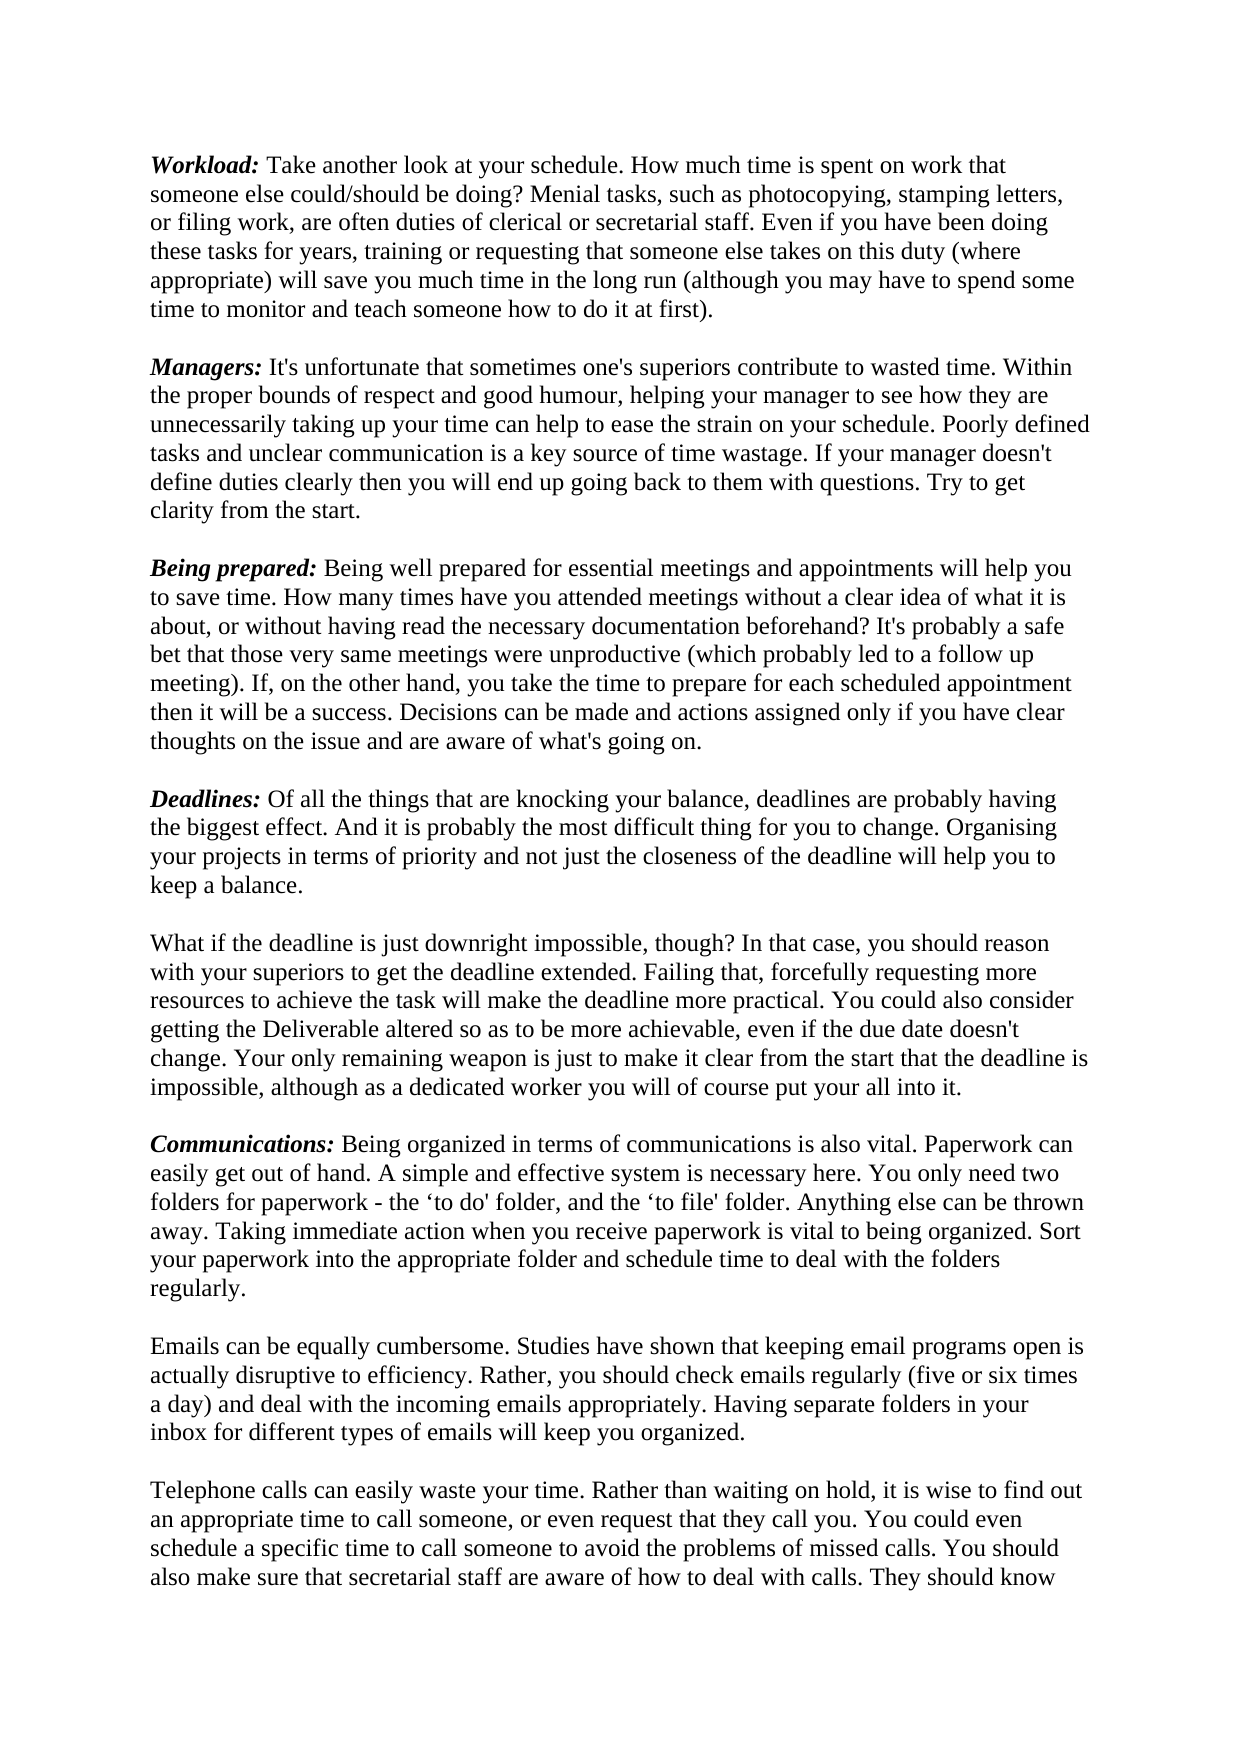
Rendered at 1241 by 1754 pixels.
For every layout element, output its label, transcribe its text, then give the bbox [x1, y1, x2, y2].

text Emails can be equally cumbersome. Studies have shown that keeping email programs open is actually disruptive to efficiency. Rather, you should check emails regularly (five or six times a day) and deal with the incoming emails appropriately. Having separate folders in your inbox for different types of emails will keep you organized. [150, 1331, 1090, 1446]
text Managers: It's unfortunate that sometimes one's superiors contribute to wasted time. Within the proper bounds of respect and good humour, helping your manager to see how they are unnecessarily taking up your time can help to ease the strain on your schedule. Poorly defined tasks and unclear communication is a key source of time wastage. If your manager doesn't define duties clearly then you will end up going back to them with questions. Try to get clarity from the start. [150, 352, 1090, 524]
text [150, 1475, 1090, 1590]
text Communications: Being organized in terms of communications is also vital. Paperwork can easily get out of hand. A simple and effective system is necessary here. You only need two folders for paperwork - the ‘to do' folder, and the ‘to file' folder. Anything else can be thrown away. Taking immediate action when you receive paperwork is vital to being organized. Sort your paperwork into the appropriate folder and schedule time to deal with the folders regularly. [150, 1129, 1090, 1302]
text Deadlines: Of all the things that are knocking your balance, deadlines are probably having the biggest effect. And it is probably the most difficult thing for you to change. Organising your projects in terms of priority and not just the closeness of the deadline will help you to keep a balance. [150, 784, 1090, 899]
text What if the deadline is just downright impossible, though? In that case, you should reason with your superiors to get the deadline extended. Failing that, forcefully requesting more resources to achieve the task will make the deadline more practical. You could also consider getting the Deliverable altered so as to be more achievable, even if the due date doesn't change. Your only remaining weapon is just to make it clear from the start that the deadline is impossible, although as a dedicated worker you will of course put your all into it. [150, 928, 1090, 1100]
text Workload: Take another look at your schedule. How much time is spent on work that someone else could/should be doing? Menial tasks, such as photocopying, stamping letters, or filing work, are often duties of clerical or secretarial staff. Even if you have been doing these tasks for years, training or requesting that someone else takes on this duty (where appropriate) will save you much time in the long run (although you may have to spend some time to monitor and teach someone how to do it at first). [150, 150, 1090, 322]
text Being prepared: Being well prepared for essential meetings and appointments will help you to save time. How many times have you attended meetings without a clear idea of what it is about, or without having read the necessary documentation beforehand? It's probably a safe bet that those very same meetings were unproductive (which probably led to a follow up meeting). If, on the other hand, you take the time to prepare for each scheduled appointment then it will be a success. Decisions can be made and actions assigned only if you have clear thoughts on the issue and are aware of what's going on. [150, 553, 1090, 754]
